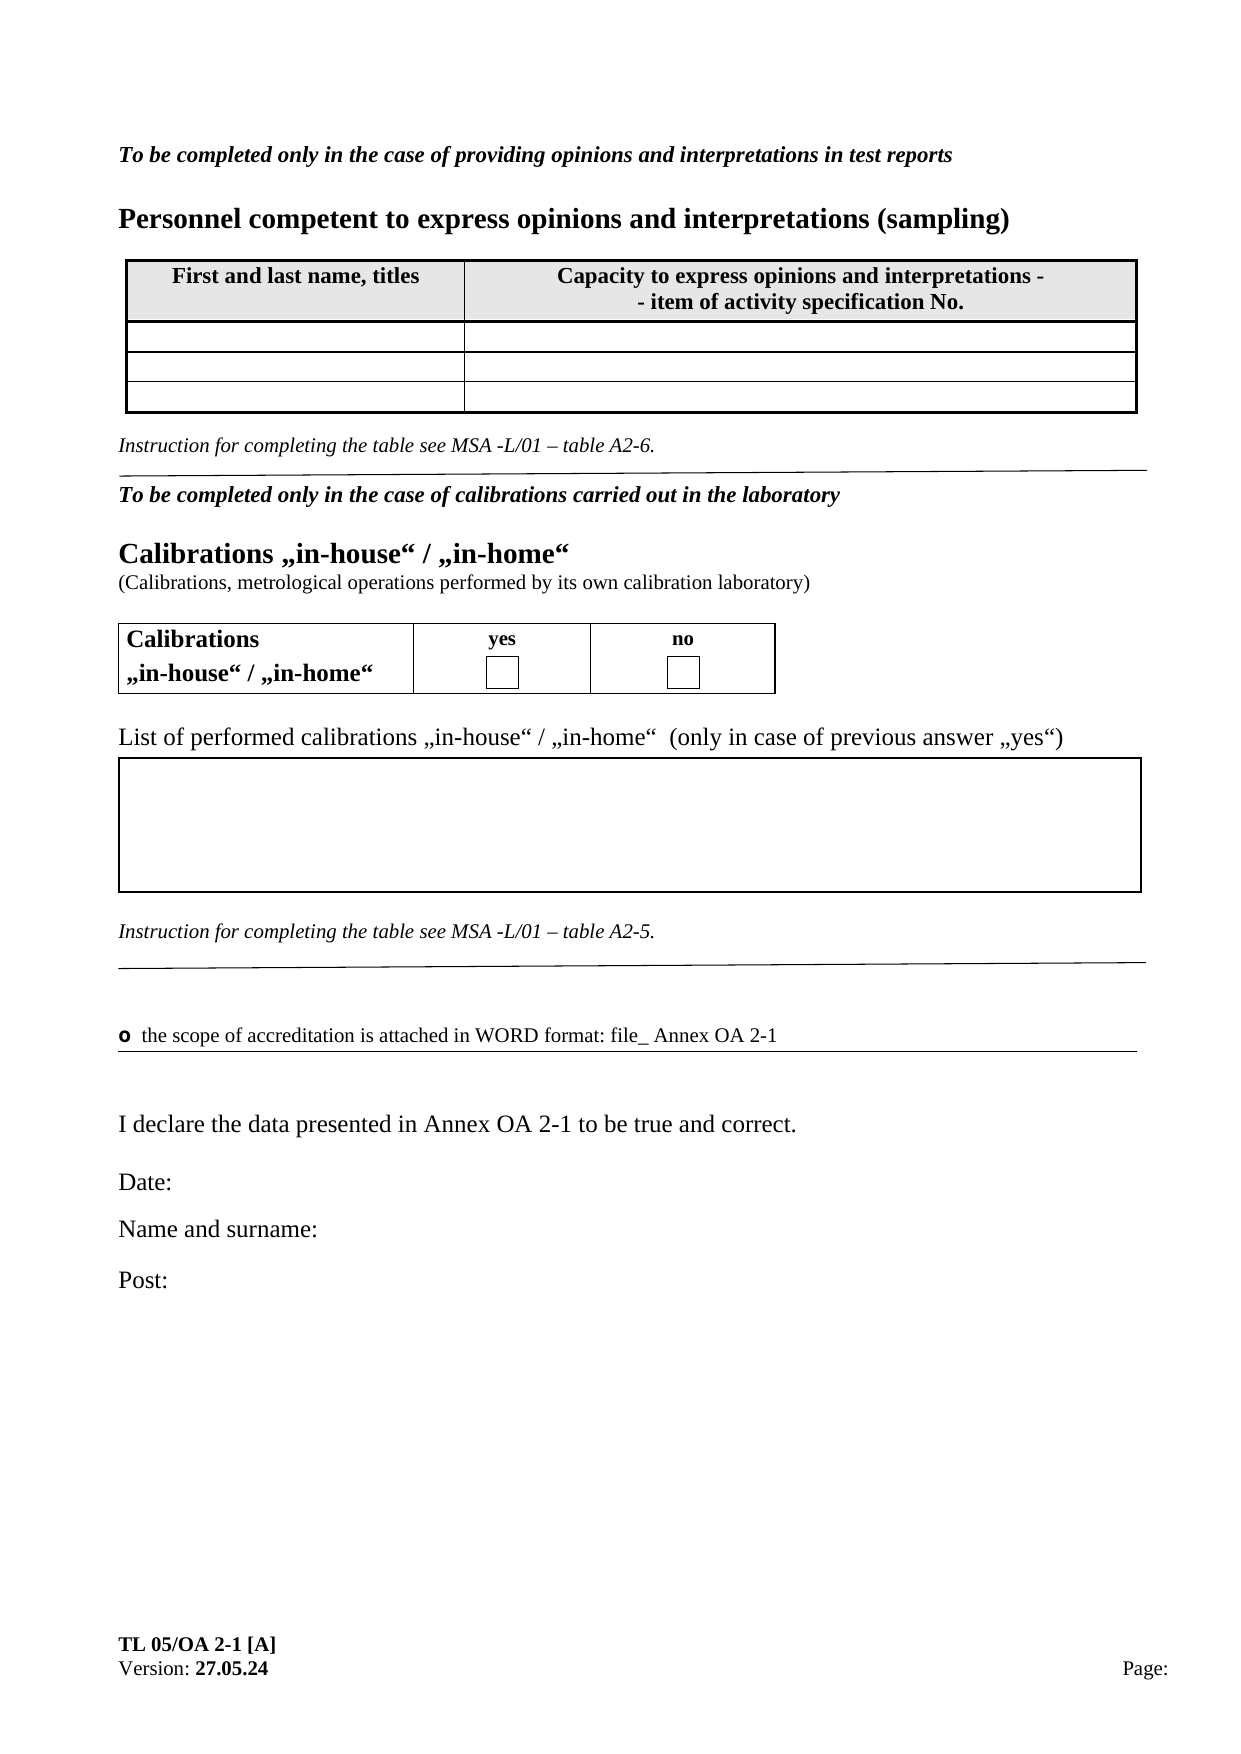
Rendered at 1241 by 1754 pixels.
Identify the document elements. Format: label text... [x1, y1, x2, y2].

table_cell [591, 653, 774, 692]
table_cell [465, 323, 1135, 351]
text (Calibrations, metrological operations performed by its own calibration laboratory) [118, 570, 1137, 594]
text To be completed only in the case of calibrations carried out in the laboratory [118, 481, 1137, 508]
table_cell [465, 353, 1135, 381]
text Post: [118, 1265, 1137, 1294]
table_cell [128, 323, 464, 351]
table_cell „in-house“ / „in-home“ [119, 653, 413, 692]
table_cell [465, 382, 1135, 411]
table_header First and last name, titles [128, 262, 464, 319]
text Name and surname: [118, 1214, 1137, 1243]
text List of performed calibrations „in-house“ / „in-home“ (only in case of previous answer „yes“) [118, 722, 1137, 751]
table_header Calibrations [119, 624, 413, 653]
table_cell [414, 653, 590, 692]
text Instruction for completing the table see MSA -L/01 – table A2-6. [118, 433, 1137, 457]
text Personnel competent to express opinions and interpretations (sampling) [118, 201, 1137, 235]
table_cell [128, 382, 464, 411]
text Date: [118, 1167, 1137, 1195]
text I declare the data presented in Annex OA 2-1 to be true and correct. [118, 1109, 1137, 1138]
table_header no [591, 624, 774, 653]
text To be completed only in the case of providing opinions and interpretations in test reports [118, 141, 1137, 168]
text Instruction for completing the table see MSA -L/01 – table A2-5. [118, 919, 1137, 943]
text o the scope of accreditation is attached in WORD format: file_ Annex OA 2-1 [118, 1020, 1137, 1051]
table_cell [128, 353, 464, 381]
table_header Capacity to express opinions and interpretations - - item of activity specification No. [465, 262, 1135, 319]
text Calibrations „in-house“ / „in-home“ [118, 537, 1137, 570]
table_header yes [414, 624, 590, 653]
